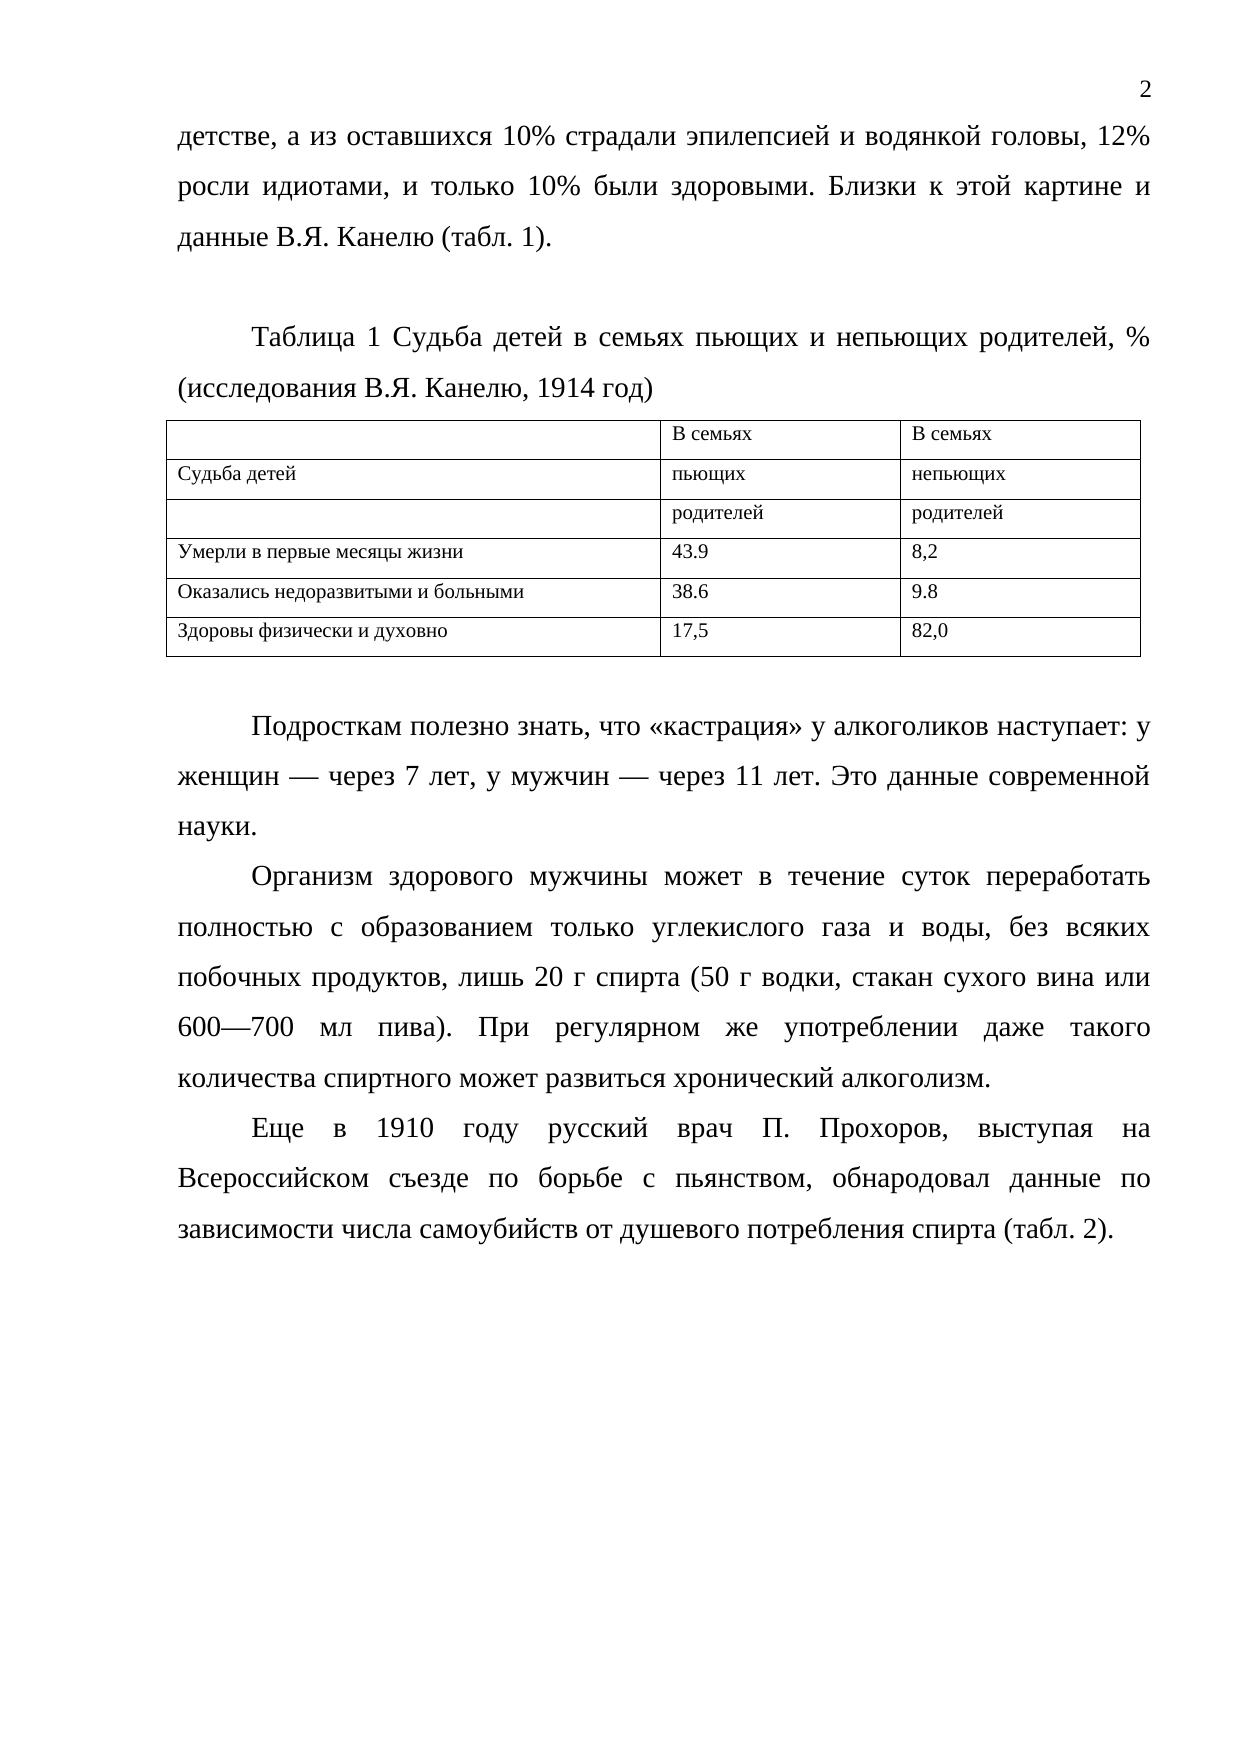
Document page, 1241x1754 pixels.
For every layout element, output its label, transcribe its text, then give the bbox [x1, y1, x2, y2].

text Таблица 1 Судьба детей в семьях пьющих и непьющих родителей, % (исследования В.Я. Канелю, 1914 год) [177, 319, 1152, 403]
table_cell Умерли в первые месяцы жизни [167, 539, 660, 577]
table_header В семьях [661, 421, 900, 459]
table_cell 82,0 [901, 618, 1140, 656]
table_cell 43.9 [661, 539, 900, 577]
table_cell непьющих [901, 460, 1140, 499]
table_header [167, 421, 660, 459]
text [177, 118, 1152, 252]
table_cell родителей [661, 500, 900, 538]
table_header В семьях [901, 421, 1140, 459]
table_cell 8,2 [901, 539, 1140, 577]
text Еще в 1910 году русский врач П. Прохоров, выступая на Всероссийском съезде по борьбе с пьянством, обнародовал данные по зависимости числа самоубийств от душевого потребления спирта (табл. 2). [177, 1110, 1152, 1244]
table_cell Судьба детей [167, 460, 660, 499]
table_cell родителей [901, 500, 1140, 538]
table_cell 38.6 [661, 579, 900, 617]
table_cell [167, 500, 660, 538]
table_cell 17,5 [661, 618, 900, 656]
table_cell пьющих [661, 460, 900, 499]
text Организм здорового мужчины может в течение суток переработать полностью с образованием только углекислого газа и воды, без всяких побочных продуктов, лишь 20 г спирта (50 г водки, стакан сухого вина или 600—700 мл пива). При регулярном же употреблении даже такого количества спиртного может развиться хронический алкоголизм. [177, 858, 1152, 1093]
table_cell Оказались недоразвитыми и больными [167, 579, 660, 617]
table_cell Здоровы физически и духовно [167, 618, 660, 656]
text Подросткам полезно знать, что «кастрация» у алкоголиков наступает: у женщин — через 7 лет, у мужчин — через 11 лет. Это данные современной науки. [177, 708, 1152, 842]
table_cell 9.8 [901, 579, 1140, 617]
